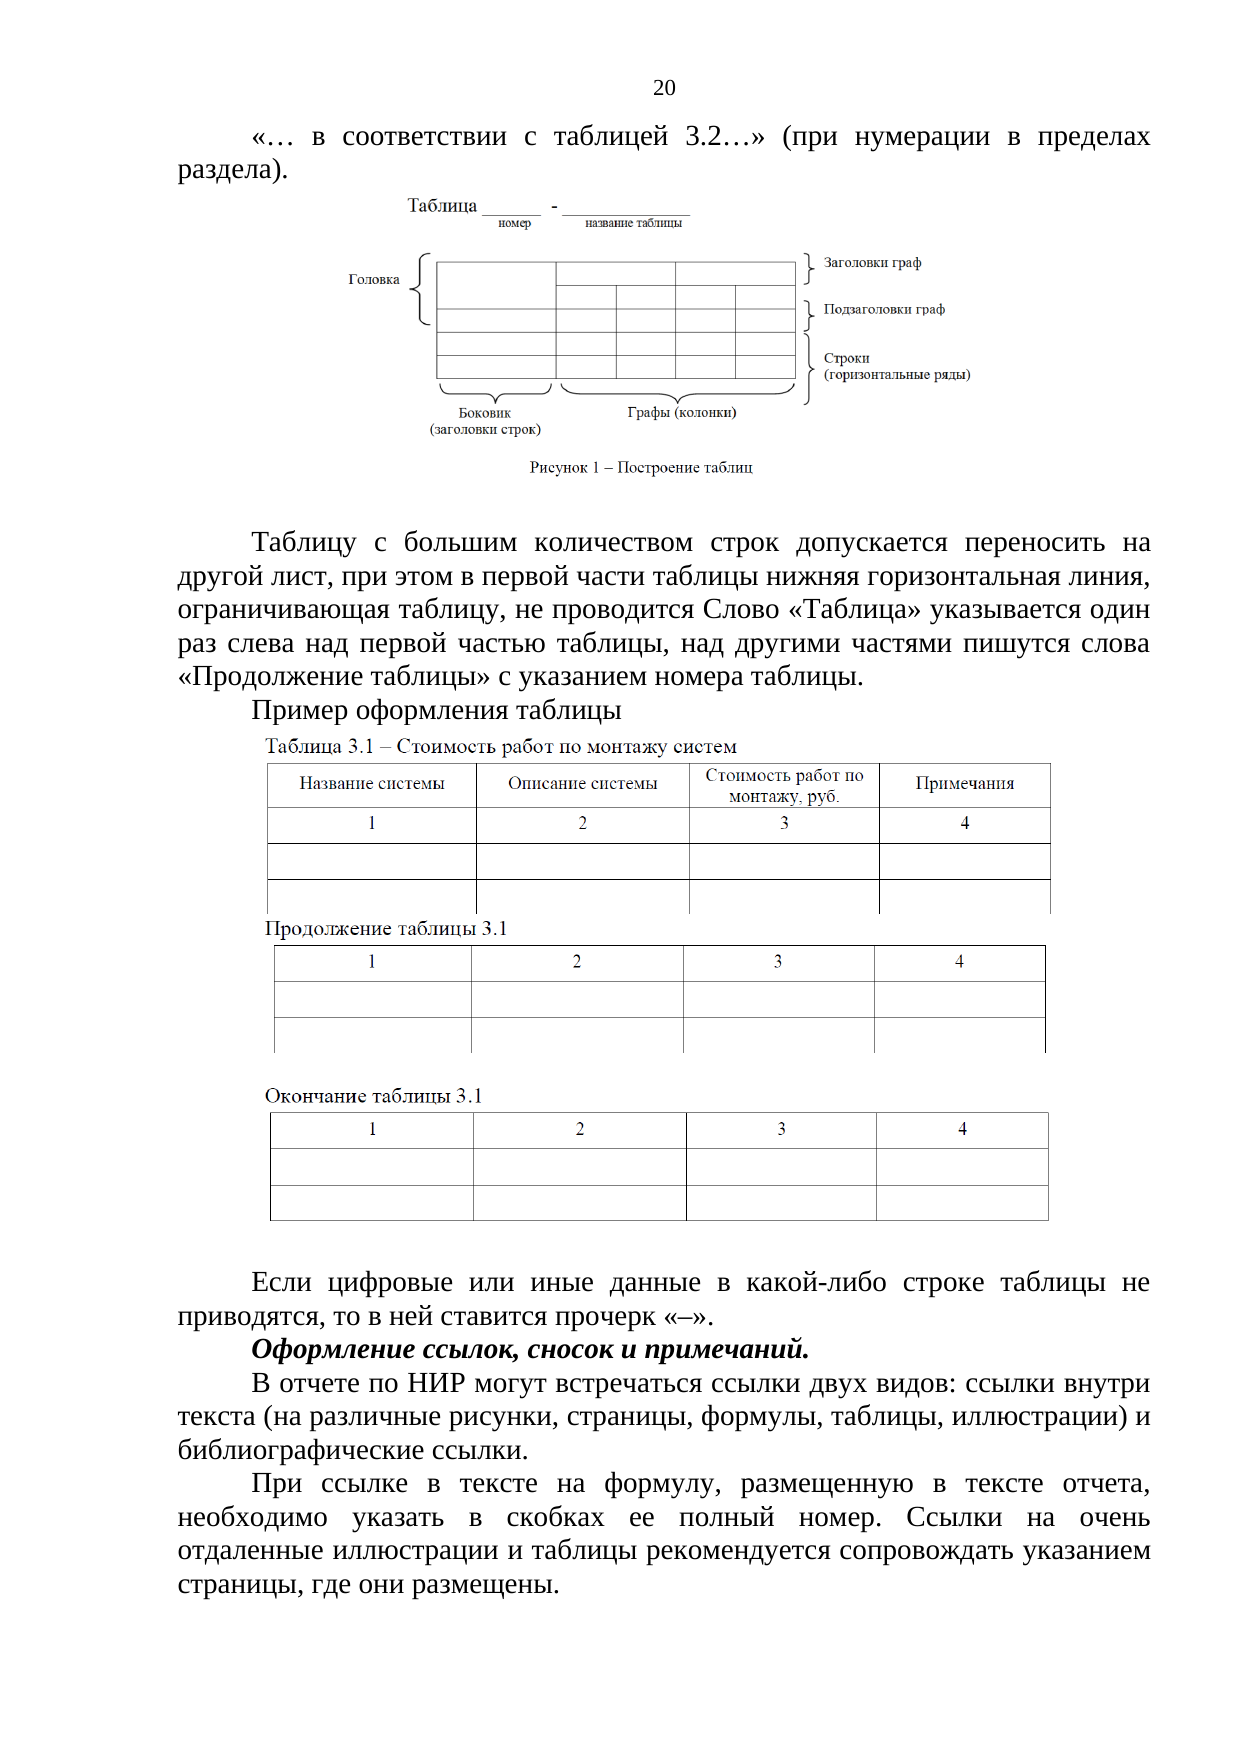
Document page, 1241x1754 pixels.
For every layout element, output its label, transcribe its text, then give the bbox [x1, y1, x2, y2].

text Таблицу с большим количеством строк допускается переносить на другой лист, при этом в первой части таблицы нижняя горизонтальная линия, ограничивающая таблицу, не проводится Слово «Таблица» указывается один раз слева над первой частью таблицы, над другими частями пишутся слова «Продолжение таблицы» с указанием номера таблицы. [177, 524, 1152, 692]
text «… в соответствии с таблицей 3.2…» (при нумерации в пределах раздела). [177, 118, 1152, 185]
text В отчете по НИР могут встречаться ссылки двух видов: ссылки внутри текста (на различные рисунки, страницы, формулы, таблицы, иллюстрации) и библиографические ссылки. [177, 1365, 1152, 1465]
picture [251, 725, 1072, 1231]
text При ссылке в тексте на формулу, размещенную в тексте отчета, необходимо указать в скобках ее полный номер. Ссылки на очень отдаленные иллюстрации и таблицы рекомендуется сопровождать указанием страницы, где они размещены. [177, 1465, 1152, 1599]
text Пример оформления таблицы [177, 692, 1152, 725]
picture [340, 185, 989, 491]
text Если цифровые или иные данные в какой-либо строке таблицы не приводятся, то в ней ставится прочерк «–». [177, 1264, 1152, 1331]
text Оформление ссылок, сносок и примечаний. [177, 1331, 1152, 1365]
